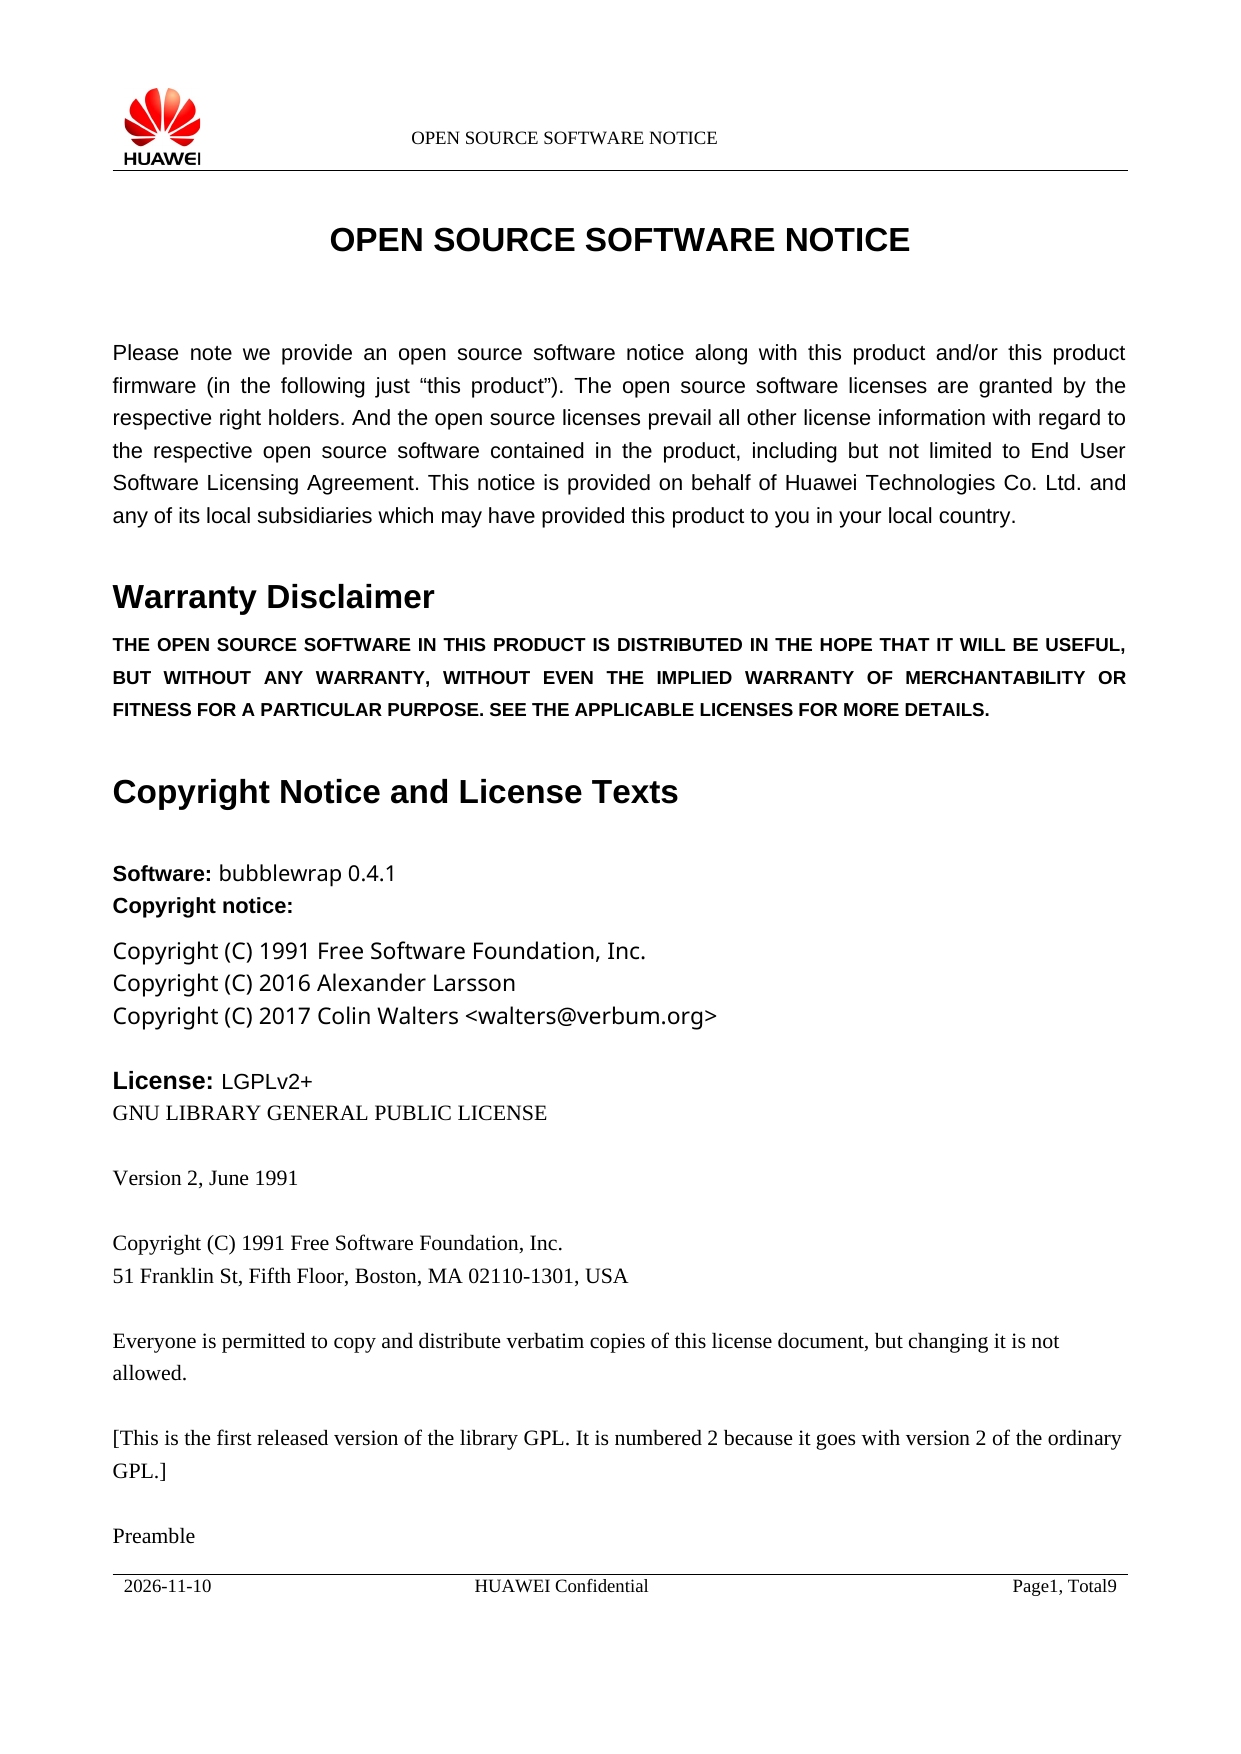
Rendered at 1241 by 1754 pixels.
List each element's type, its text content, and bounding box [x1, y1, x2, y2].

text Warranty Disclaimer [112, 564, 1128, 629]
text Copyright notice: [112, 889, 1128, 921]
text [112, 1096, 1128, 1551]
text License: LGPLv2+ [112, 1064, 1128, 1096]
title Software: bubblewrap 0.4.1 [112, 856, 1128, 889]
picture [124, 88, 201, 165]
text Copyright Notice and License Texts [112, 759, 1128, 824]
text Copyright (C) 1991 Free Software Foundation, Inc. Copyright (C) 2016 Alexander Larsson Copyright (C) 2017 Colin Walters <walters@verbum.org> [112, 934, 1128, 1064]
text OPEN SOURCE SOFTWARE NOTICE [112, 206, 1128, 271]
text Please note we provide an open source software notice along with this product and/or this product firmware (in the following just “this product”). The open source software licenses are granted by the respective right holders. And the open source licenses prevail all other license information with regard to the respective open source software contained in the product, including but not limited to End User Software Licensing Agreement. This notice is provided on behalf of Huawei Technologies Co. Ltd. and any of its local subsidiaries which may have provided this product to you in your local country. [112, 336, 1128, 531]
text The open source software in this product is distributed in the hope that it will be useful, but WITHOUT ANY WARRANTY, without even the implied warranty of MERCHANTABILITY or FITNESS FOR A PARTICULAR PURPOSE. See the applicable licenses for more details. [112, 629, 1128, 726]
